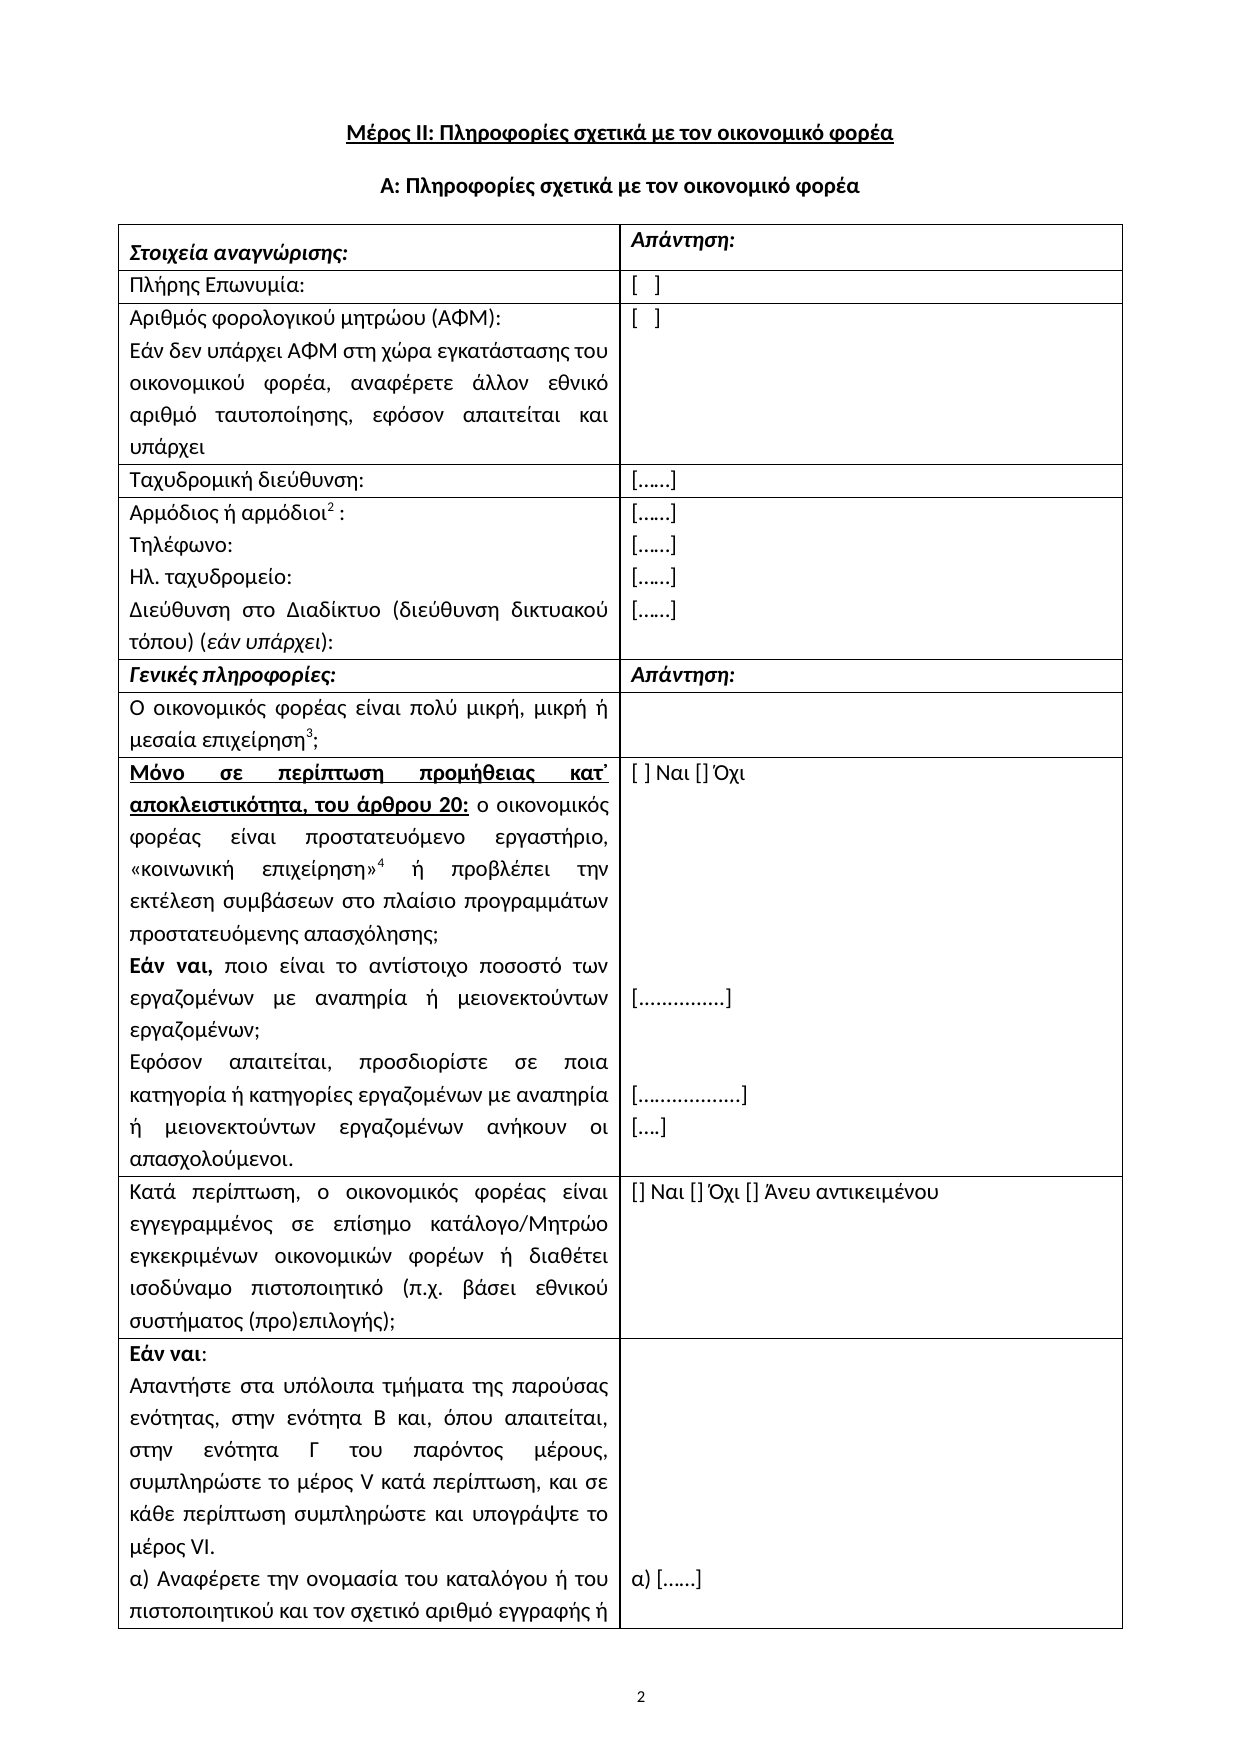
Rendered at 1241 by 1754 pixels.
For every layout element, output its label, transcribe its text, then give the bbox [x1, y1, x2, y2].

table_cell Πλήρης Επωνυμία: [119, 271, 619, 302]
table_cell [ ] [621, 271, 1122, 302]
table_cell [621, 1339, 1122, 1628]
table_cell [……] [……] [……] [……] [621, 498, 1122, 659]
table_cell [ ] [621, 304, 1122, 464]
table_cell [……] [621, 465, 1122, 497]
table_cell [621, 693, 1122, 757]
table_cell Ο οικονομικός φορέας είναι πολύ μικρή, μικρή ή μεσαία επιχείρηση; [119, 693, 619, 757]
table_cell [] Ναι [] Όχι [] Άνευ αντικειμένου [621, 1177, 1122, 1338]
table_cell Αρμόδιος ή αρμόδιοι : Τηλέφωνο: Ηλ. ταχυδρομείο: Διεύθυνση στο Διαδίκτυο (διεύθυνση δικτυακού τόπου) (εάν υπάρχει): [119, 498, 619, 659]
text Α: Πληροφορίες σχετικά με τον οικονομικό φορέα [118, 171, 1122, 199]
table_header Απάντηση: [621, 225, 1122, 269]
table_cell Κατά περίπτωση, ο οικονομικός φορέας είναι εγγεγραμμένος σε επίσημο κατάλογο/Μητρώο εγκεκριμένων οικονομικών φορέων ή διαθέτει ισοδύναμο πιστοποιητικό (π.χ. βάσει εθνικού συστήματος (προ)επιλογής); [119, 1177, 619, 1338]
table_cell Απάντηση: [621, 660, 1122, 692]
text Μέρος II: Πληροφορίες σχετικά με τον οικονομικό φορέα [118, 118, 1122, 146]
table_cell [ ] Ναι [] Όχι [...............] […...............] [….] [621, 758, 1122, 1176]
table_header Στοιχεία αναγνώρισης: [119, 225, 619, 269]
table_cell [119, 1339, 619, 1628]
table_cell Αριθμός φορολογικού μητρώου (ΑΦΜ): Εάν δεν υπάρχει ΑΦΜ στη χώρα εγκατάστασης του οικονομικού φορέα, αναφέρετε άλλον εθνικό αριθμό ταυτοποίησης, εφόσον απαιτείται και υπάρχει [119, 304, 619, 464]
table_cell Ταχυδρομική διεύθυνση: [119, 465, 619, 497]
table_cell Γενικές πληροφορίες: [119, 660, 619, 692]
table_cell Μόνο σε περίπτωση προμήθειας κατ᾽ αποκλειστικότητα, του άρθρου 20: ο οικονομικός φορέας είναι προστατευόμενο εργαστήριο, «κοινωνική επιχείρηση» ή προβλέπει την εκτέλεση συμβάσεων στο πλαίσιο προγραμμάτων προστατευόμενης απασχόλησης; Εάν ναι, ποιο είναι το αντίστοιχο ποσοστό των εργαζομένων με αναπηρία ή μειονεκτούντων εργαζομένων; Εφόσον απαιτείται, προσδιορίστε σε ποια κατηγορία ή κατηγορίες εργαζομένων με αναπηρία ή μειονεκτούντων εργαζομένων ανήκουν οι απασχολούμενοι. [119, 758, 619, 1176]
